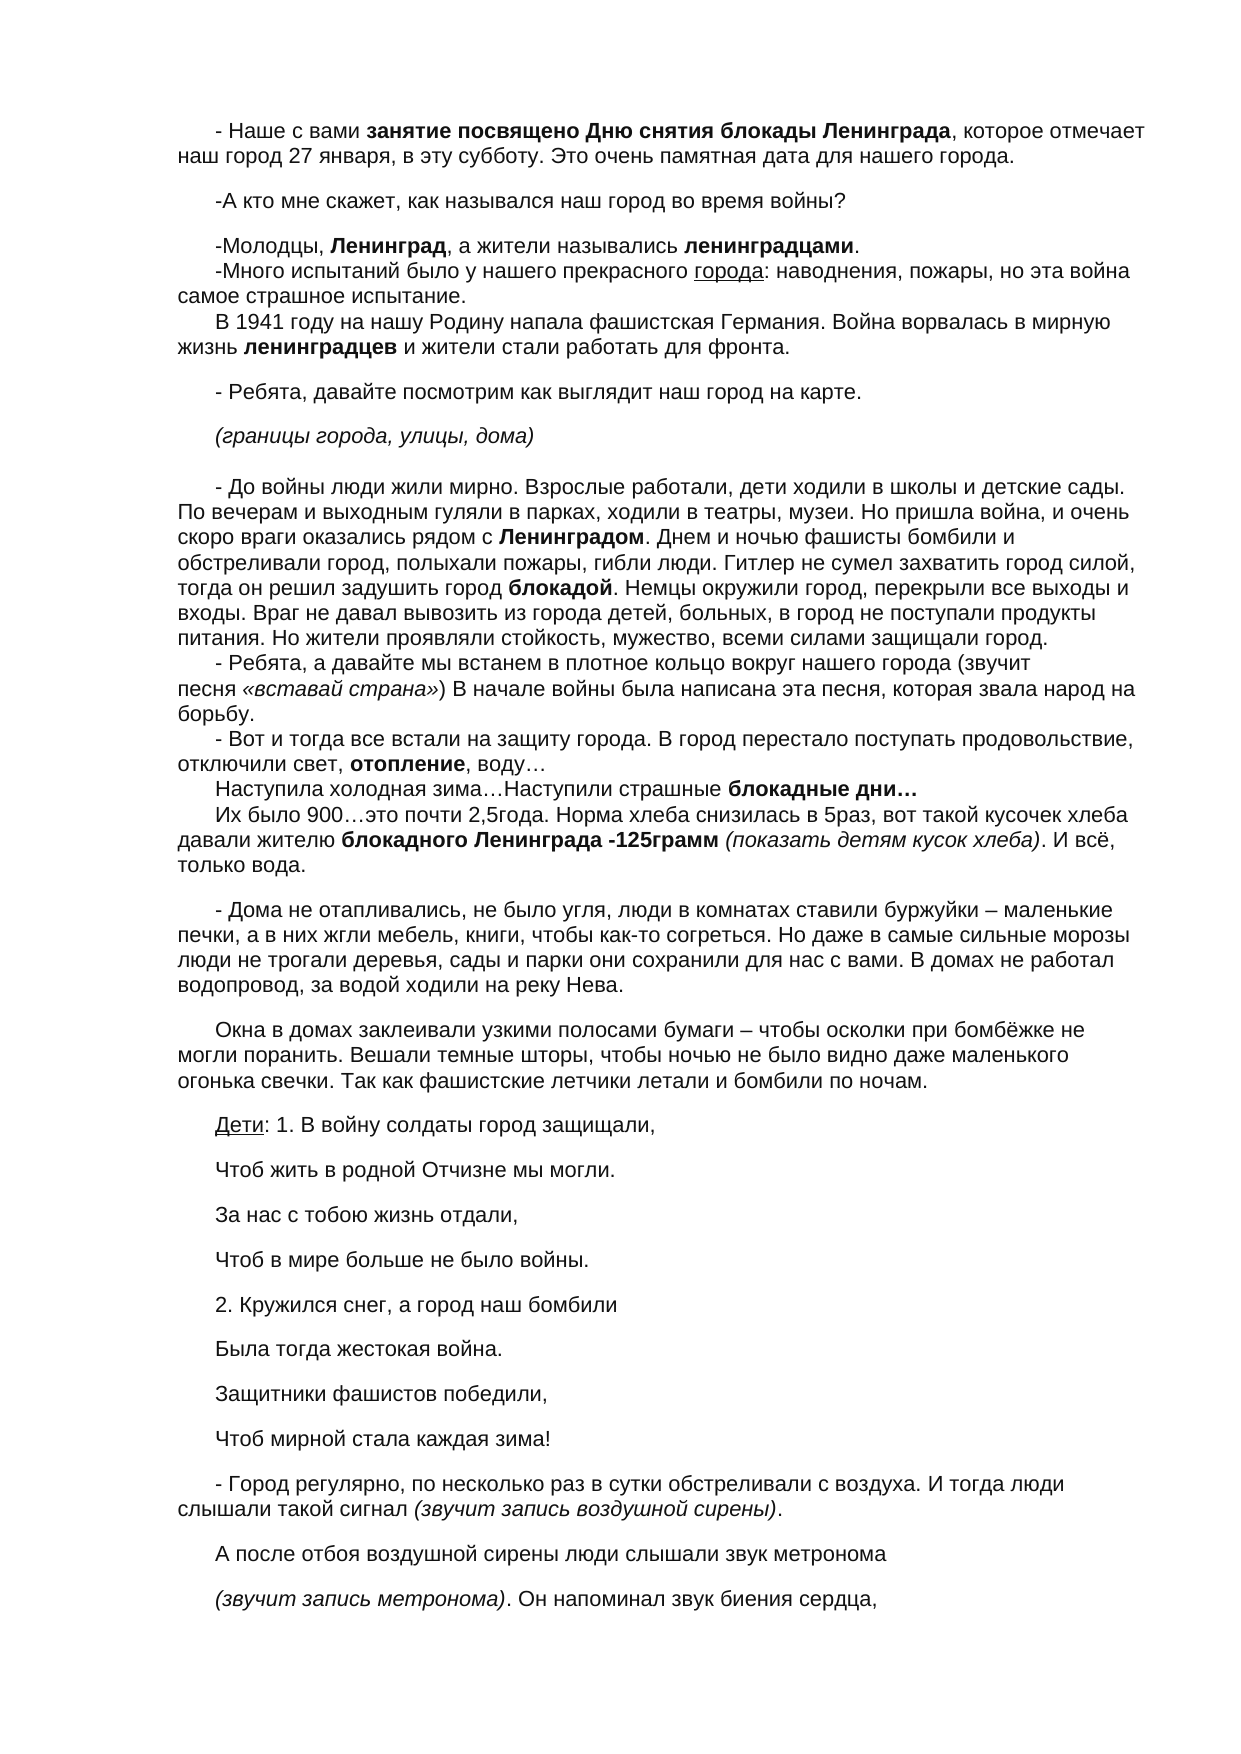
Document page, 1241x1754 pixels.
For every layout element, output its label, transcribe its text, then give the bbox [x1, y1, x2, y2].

text В 1941 году на нашу Родину напала фашистская Германия. Война ворвалась в мирную жизнь ленинградцев и жители стали работать для фронта. [177, 308, 1152, 359]
text А после отбоя воздушной сирены люди слышали звук метронома [177, 1541, 1152, 1566]
text - До войны люди жили мирно. Взрослые работали, дети ходили в школы и детские сады. По вечерам и выходным гуляли в парках, ходили в театры, музеи. Но пришла война, и очень скоро враги оказались рядом с Ленинградом. Днем и ночью фашисты бомбили и обстреливали город, полыхали пожары, гибли люди. Гитлер не сумел захватить город силой, тогда он решил задушить город блокадой. Немцы окружили город, перекрыли все выходы и входы. Враг не давал вывозить из города детей, больных, в город не поступали продукты питания. Но жители проявляли стойкость, мужество, всеми силами защищали город. [177, 474, 1152, 650]
text Наступила холодная зима…Наступили страшные блокадные дни… [177, 776, 1152, 801]
text -А кто мне скажет, как назывался наш город во время войны? [177, 188, 1152, 213]
text Чтоб жить в родной Отчизне мы могли. [177, 1157, 1152, 1182]
text - Вот и тогда все встали на защиту города. В город перестало поступать продовольствие, отключили свет, отопление, воду… [177, 726, 1152, 776]
text -Молодцы, Ленинград, а жители назывались ленинградцами. [177, 233, 1152, 258]
text За нас с тобою жизнь отдали, [177, 1202, 1152, 1227]
text (границы города, улицы, дома) [177, 423, 1152, 448]
text - Наше с вами занятие посвящено Дню снятия блокады Ленинграда, которое отмечает наш город 27 января, в эту субботу. Это очень памятная дата для нашего города. [177, 118, 1152, 168]
text 2. Кружился снег, а город наш бомбили [177, 1291, 1152, 1317]
text Была тогда жестокая война. [177, 1336, 1152, 1361]
text Их было 900…это почти 2,5года. Норма хлеба снизилась в 5раз, вот такой кусочек хлеба давали жителю блокадного Ленинграда -125грамм (показать детям кусок хлеба). И всё, только вода. [177, 801, 1152, 877]
text Чтоб в мире больше не было войны. [177, 1247, 1152, 1272]
text Защитники фашистов победили, [177, 1381, 1152, 1406]
text Окна в домах заклеивали узкими полосами бумаги – чтобы осколки при бомбёжке не могли поранить. Вешали темные шторы, чтобы ночью не было видно даже маленького огонька свечки. Так как фашистские летчики летали и бомбили по ночам. [177, 1017, 1152, 1093]
text (звучит запись метронома). Он напоминал звук биения сердца, [177, 1585, 1152, 1611]
text - Дома не отапливались, не было угля, люди в комнатах ставили буржуйки – маленькие печки, а в них жгли мебель, книги, чтобы как-то согреться. Но даже в самые сильные морозы люди не трогали деревья, сады и парки они сохранили для нас с вами. В домах не работал водопровод, за водой ходили на реку Нева. [177, 897, 1152, 997]
text - Ребята, а давайте мы встанем в плотное кольцо вокруг нашего города (звучит песня «вставай страна») В начале войны была написана эта песня, которая звала народ на борьбу. [177, 650, 1152, 726]
text - Ребята, давайте посмотрим как выглядит наш город на карте. [177, 378, 1152, 404]
text - Город регулярно, по несколько раз в сутки обстреливали с воздуха. И тогда люди слышали такой сигнал (звучит запись воздушной сирены). [177, 1471, 1152, 1521]
text -Много испытаний было у нашего прекрасного города: наводнения, пожары, но эта война самое страшное испытание. [177, 258, 1152, 308]
text Дети: 1. В войну солдаты город защищали, [177, 1112, 1152, 1137]
text Чтоб мирной стала каждая зима! [177, 1426, 1152, 1451]
